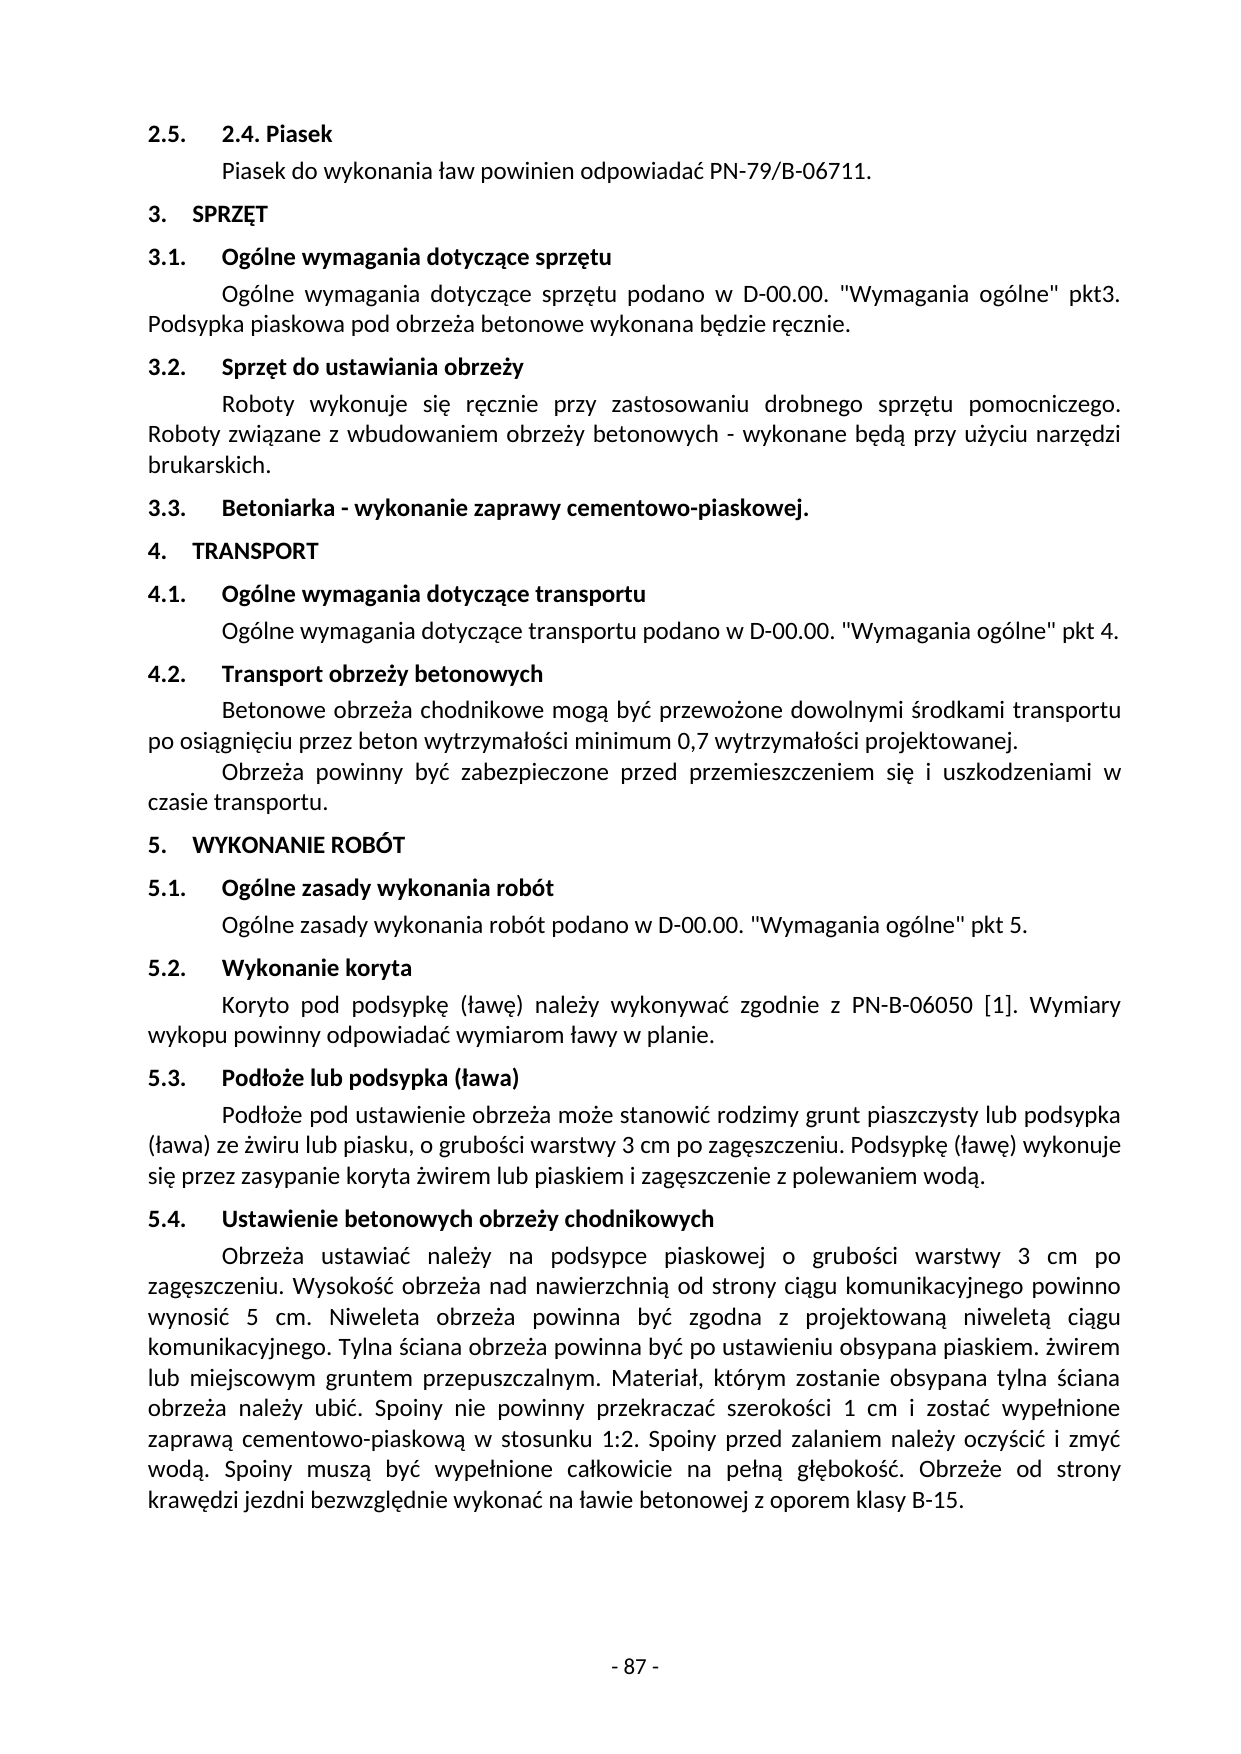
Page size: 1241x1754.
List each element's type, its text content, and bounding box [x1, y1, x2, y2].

text Ogólne wymagania dotyczące sprzętu podano w D-00.00. "Wymagania ogólne" pkt3. Podsypka piaskowa pod obrzeża betonowe wykonana będzie ręcznie. [148, 278, 1122, 339]
subtitle SPRZĘT [148, 198, 1122, 228]
subtitle Transport obrzeży betonowych [148, 658, 1122, 688]
subtitle Ogólne zasady wykonania robót [148, 872, 1122, 903]
text Betonowe obrzeża chodnikowe mogą być przewożone dowolnymi środkami transportu po osiągnięciu przez beton wytrzymałości minimum 0,7 wytrzymałości projektowanej. [148, 695, 1122, 756]
subtitle Wykonanie koryta [148, 952, 1122, 983]
text Piasek do wykonania ław powinien odpowiadać PN-79/B-06711. [148, 155, 1122, 185]
subtitle Betoniarka - wykonanie zaprawy cementowo-piaskowej. [148, 492, 1122, 523]
text Koryto pod podsypkę (ławę) należy wykonywać zgodnie z PN-B-06050 [1]. Wymiary wykopu powinny odpowiadać wymiarom ławy w planie. [148, 989, 1122, 1050]
subtitle Ogólne wymagania dotyczące sprzętu [148, 241, 1122, 271]
text Ogólne zasady wykonania robót podano w D-00.00. "Wymagania ogólne" pkt 5. [148, 909, 1122, 939]
text Obrzeża ustawiać należy na podsypce piaskowej o grubości warstwy 3 cm po zagęszczeniu. Wysokość obrzeża nad nawierzchnią od strony ciągu komunikacyjnego powinno wynosić 5 cm. Niweleta obrzeża powinna być zgodna z projektowaną niweletą ciągu komunikacyjnego. Tylna ściana obrzeża powinna być po ustawieniu obsypana piaskiem. żwirem lub miejscowym gruntem przepuszczalnym. Materiał, którym zostanie obsypana tylna ściana obrzeża należy ubić. Spoiny nie powinny przekraczać szerokości 1 cm i zostać wypełnione zaprawą cementowo-piaskową w stosunku 1:2. Spoiny przed zalaniem należy oczyścić i zmyć wodą. Spoiny muszą być wypełnione całkowicie na pełną głębokość. Obrzeże od strony krawędzi jezdni bezwzględnie wykonać na ławie betonowej z oporem klasy B-15. [148, 1240, 1122, 1515]
subtitle Podłoże lub podsypka (ława) [148, 1062, 1122, 1093]
subtitle WYKONANIE ROBÓT [148, 829, 1122, 860]
text Roboty wykonuje się ręcznie przy zastosowaniu drobnego sprzętu pomocniczego. Roboty związane z wbudowaniem obrzeży betonowych - wykonane będą przy użyciu narzędzi brukarskich. [148, 388, 1122, 479]
subtitle TRANSPORT [148, 535, 1122, 566]
text Obrzeża powinny być zabezpieczone przed przemieszczeniem się i uszkodzeniami w czasie transportu. [148, 756, 1122, 817]
text Ogólne wymagania dotyczące transportu podano w D-00.00. "Wymagania ogólne" pkt 4. [148, 615, 1122, 645]
text Podłoże pod ustawienie obrzeża może stanowić rodzimy grunt piaszczysty lub podsypka (ława) ze żwiru lub piasku, o grubości warstwy 3 cm po zagęszczeniu. Podsypkę (ławę) wykonuje się przez zasypanie koryta żwirem lub piaskiem i zagęszczenie z polewaniem wodą. [148, 1099, 1122, 1191]
subtitle 2.4. Piasek [148, 118, 1122, 149]
subtitle Ustawienie betonowych obrzeży chodnikowych [148, 1203, 1122, 1234]
subtitle Ogólne wymagania dotyczące transportu [148, 578, 1122, 609]
subtitle Sprzęt do ustawiania obrzeży [148, 351, 1122, 382]
